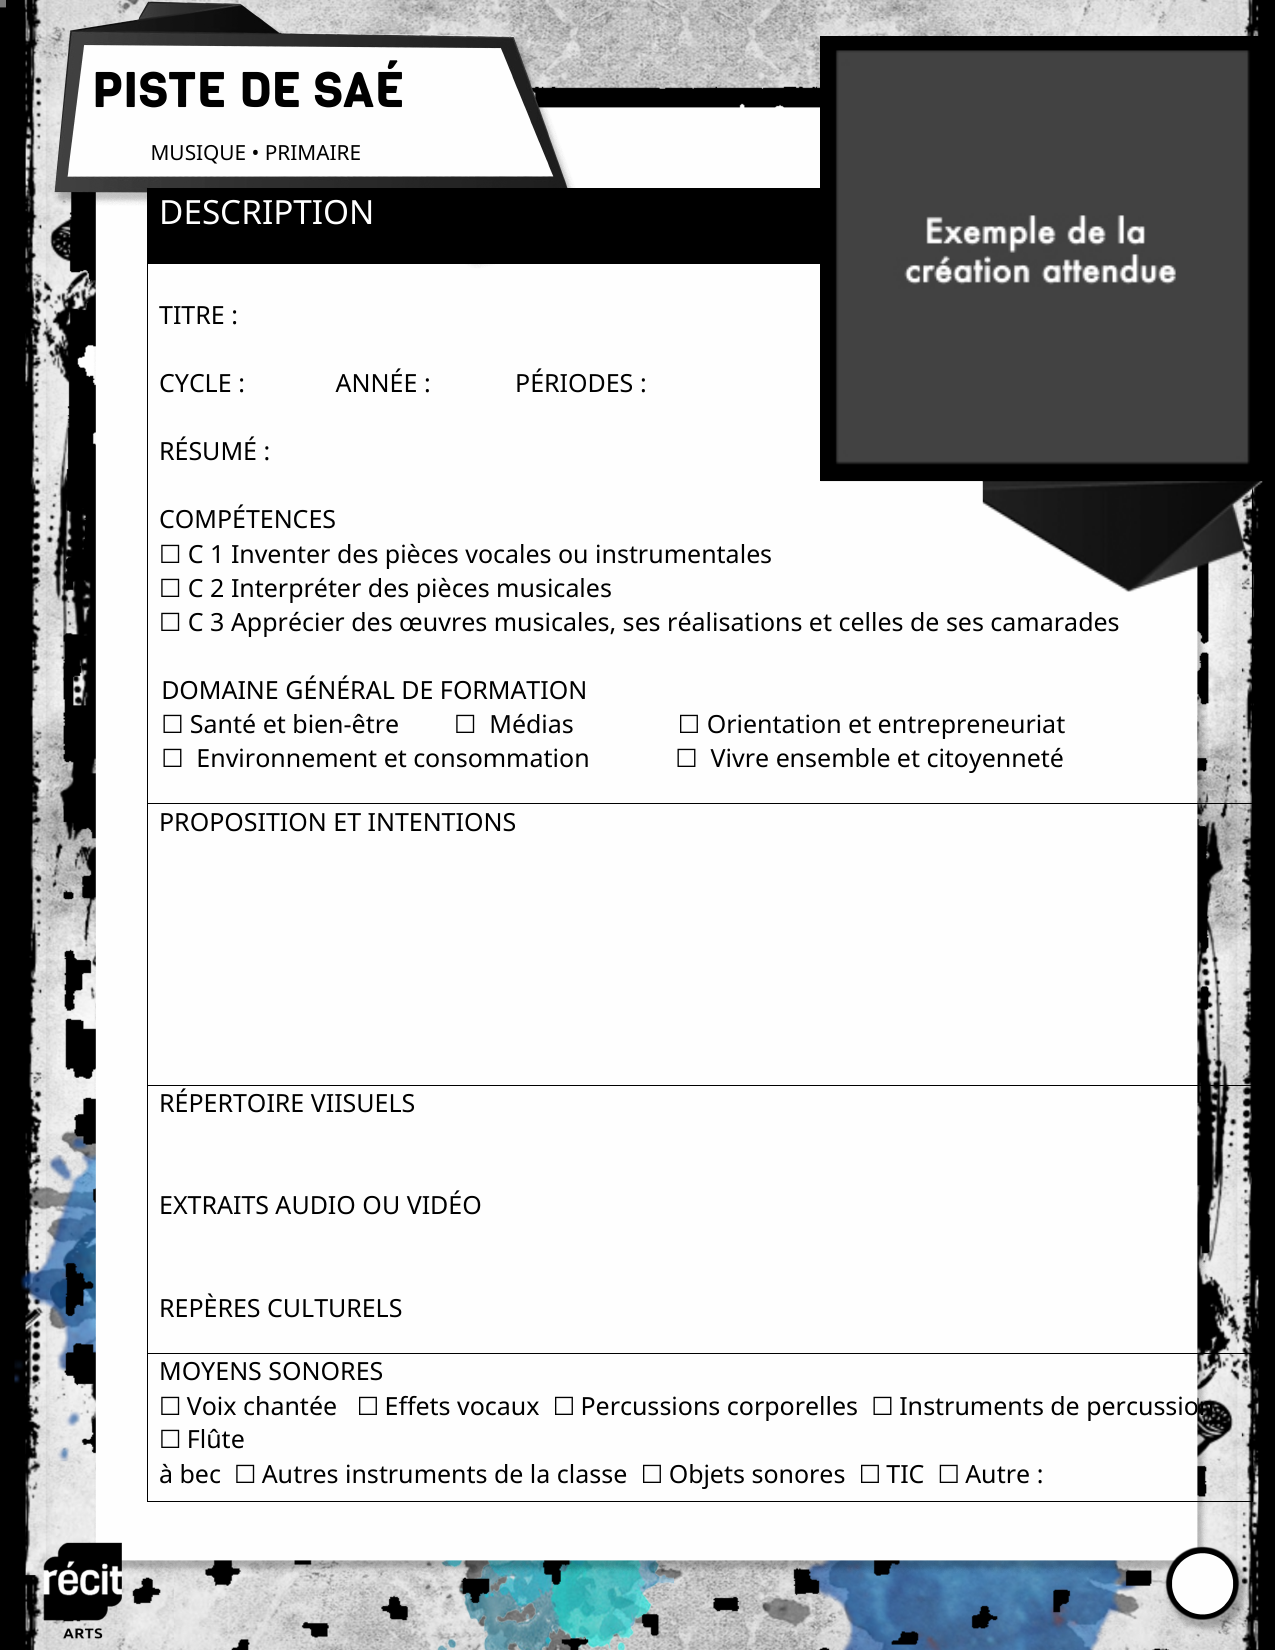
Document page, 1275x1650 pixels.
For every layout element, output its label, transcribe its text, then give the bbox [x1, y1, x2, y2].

table_cell TITRE : CYCLE : ANNÉE : PÉRIODES : RÉSUMÉ : COMPÉTENCES ☐ C 1 Inventer des pièces vocales ou instrumentales ☐ C 2 Interpréter des pièces musicales ☐ C 3 Apprécier des œuvres musicales, ses réalisations et celles de ses camarades DOMAINE GÉNÉRAL DE FORMATION ☐ Santé et bien-être ☐ Médias ☐ Orientation et entrepreneuriat ☐ Environnement et consommation ☐ Vivre ensemble et citoyenneté [148, 264, 1252, 803]
picture [0, 0, 1275, 1650]
table_cell RÉPERTOIRE VIISUELS EXTRAITS AUDIO OU VIDÉO REPÈRES CULTURELS [148, 1086, 1252, 1353]
table_cell PROPOSITION ET INTENTIONS [148, 804, 1252, 1085]
table_header DESCRIPTION [148, 189, 781, 263]
table_cell MOYENS SONORES ☐ Voix chantée ☐ Effets vocaux ☐ Percussions corporelles ☐ Instruments de percussion ☐ Flûte à bec ☐ Autres instruments de la classe ☐ Objets sonores ☐ TIC ☐ Autre : [148, 1354, 1252, 1501]
